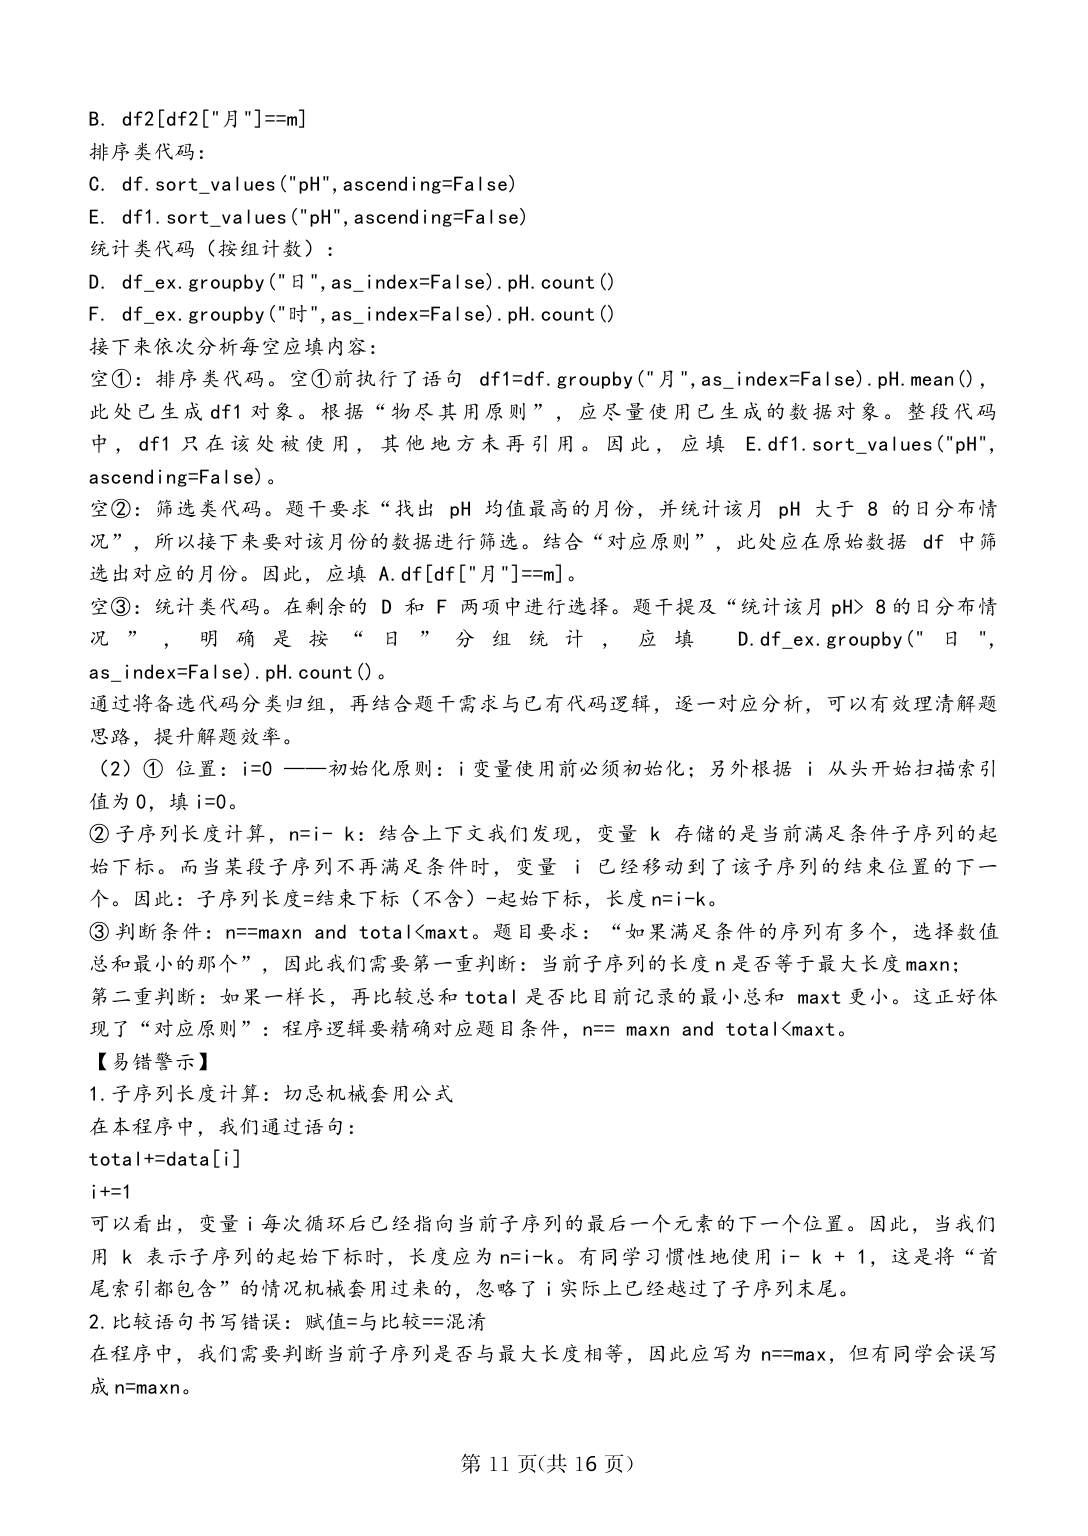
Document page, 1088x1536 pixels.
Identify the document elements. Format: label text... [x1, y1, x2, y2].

text E. df1.sort_values("pH",ascending=False) [89, 199, 999, 231]
text 2.比较语句书写错误：赋值=与比较==混淆 [89, 1304, 999, 1336]
text 【易错警示】 [89, 1044, 999, 1076]
text 第二重判断：如果一样长，再比较总和total是否比目前记录的最小总和 maxt更小。这正好体现了“对应原则”：程序逻辑要精确对应题目条件，n== maxn and total<maxt。 [89, 979, 999, 1044]
text 在程序中，我们需要判断当前子序列是否与最大长度相等，因此应写为n==max，但有同学会误写成n=maxn。 [89, 1336, 999, 1401]
text 通过将备选代码分类归组，再结合题干需求与已有代码逻辑，逐一对应分析，可以有效理清解题思路，提升解题效率。 [89, 686, 999, 751]
text 空①：排序类代码。空①前执行了语句 df1=df.groupby("月",as_index=False).pH.mean()，此处已生成df1对象。根据“物尽其用原则”，应尽量使用已生成的数据对象。整段代码中，df1只在该处被使用，其他地方未再引用。因此，应填 E.df1.sort_values("pH", ascending=False)。 [89, 361, 999, 491]
text 统计类代码（按组计数）： [89, 231, 999, 264]
text D. df_ex.groupby("日",as_index=False).pH.count() [89, 264, 999, 296]
text F. df_ex.groupby("时",as_index=False).pH.count() [89, 296, 999, 329]
text B. df2[df2["月"]==m] [89, 101, 999, 134]
text 1.子序列长度计算：切忌机械套用公式 [89, 1076, 999, 1109]
text 在本程序中，我们通过语句： [89, 1109, 999, 1141]
text 空②：筛选类代码。题干要求“找出 pH 均值最高的月份，并统计该月 pH 大于 8 的日分布情况”，所以接下来要对该月份的数据进行筛选。结合“对应原则”，此处应在原始数据 df 中筛选出对应的月份。因此，应填 A.df[df["月"]==m]。 [89, 491, 999, 589]
text 空③：统计类代码。在剩余的 D 和 F 两项中进行选择。题干提及“统计该月pH> 8的日分布情况”，明确是按“日”分组统计，应填 D.df_ex.groupby("日", as_index=False).pH.count()。 [89, 589, 999, 686]
text 可以看出，变量i每次循环后已经指向当前子序列的最后一个元素的下一个位置。因此，当我们用 k 表示子序列的起始下标时，长度应为n=i-k。有同学习惯性地使用i- k + 1，这是将“首尾索引都包含”的情况机械套用过来的，忽略了i实际上已经越过了子序列末尾。 [89, 1206, 999, 1304]
text C. df.sort_values("pH",ascending=False) [89, 166, 999, 199]
text 接下来依次分析每空应填内容： [89, 329, 999, 361]
text （2）① 位置：i=0 ——初始化原则：i变量使用前必须初始化；另外根据 i 从头开始扫描索引值为0，填i=0。 [89, 751, 999, 816]
text i+=1 [89, 1174, 999, 1206]
text total+=data[i] [89, 1141, 999, 1174]
text ②子序列长度计算，n=i- k：结合上下文我们发现，变量 k 存储的是当前满足条件子序列的起始下标。而当某段子序列不再满足条件时，变量 i 已经移动到了该子序列的结束位置的下一个。因此：子序列长度=结束下标（不含）-起始下标，长度n=i-k。 [89, 816, 999, 914]
text 排序类代码： [89, 134, 999, 166]
text ③判断条件：n==maxn and total<maxt。题目要求：“如果满足条件的序列有多个，选择数值总和最小的那个”，因此我们需要第一重判断：当前子序列的长度n是否等于最大长度maxn； [89, 914, 999, 979]
